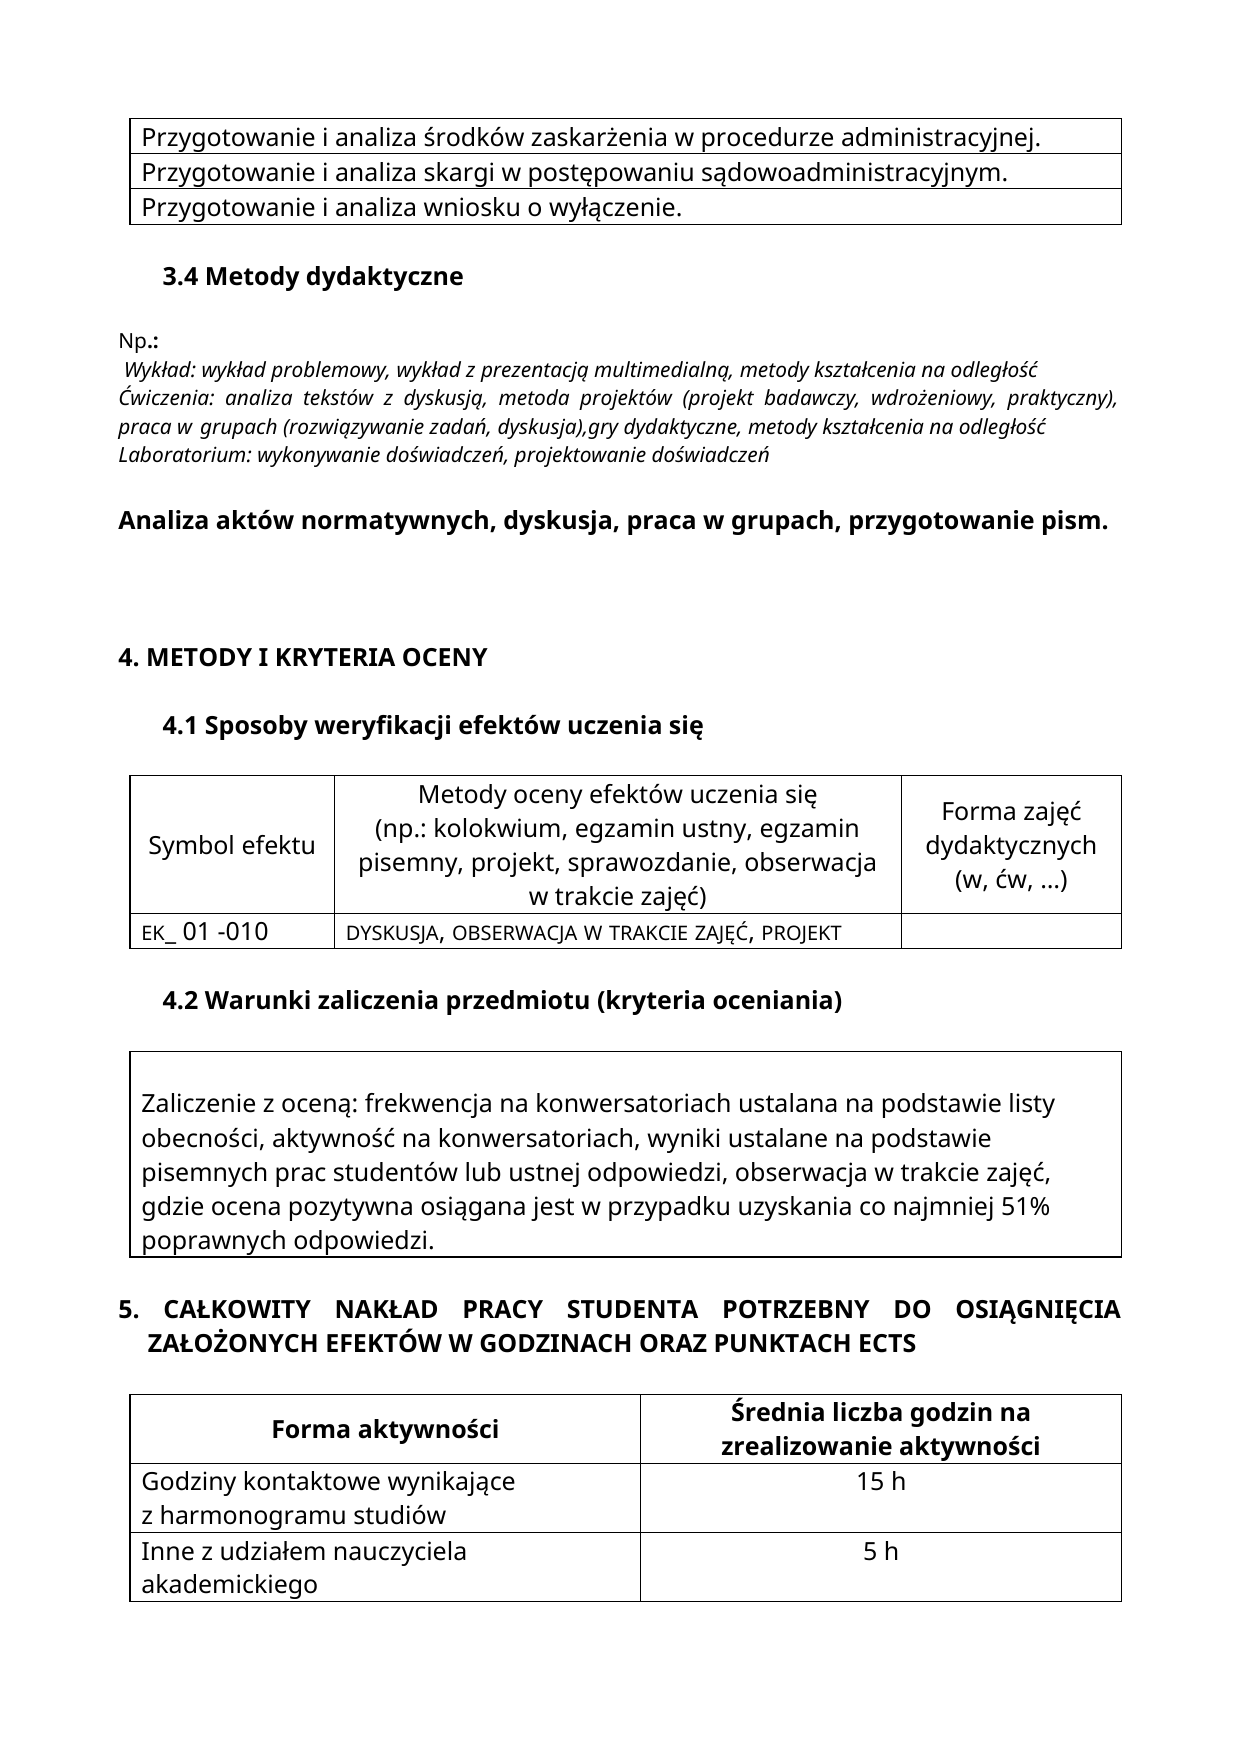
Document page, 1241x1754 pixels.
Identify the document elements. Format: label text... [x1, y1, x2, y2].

table_cell ek_ 01 -010 [131, 914, 334, 948]
table_cell 15 h [641, 1464, 1121, 1532]
text Laboratorium: wykonywanie doświadczeń, projektowanie doświadczeń [118, 440, 1122, 469]
text 4.2 Warunki zaliczenia przedmiotu (kryteria oceniania) [162, 983, 1122, 1017]
text 4.1 Sposoby weryfikacji efektów uczenia się [162, 707, 1122, 741]
table_cell 5 h [641, 1533, 1121, 1601]
table_cell Godziny kontaktowe wynikające z harmonogramu studiów [131, 1464, 640, 1532]
text Ćwiczenia: analiza tekstów z dyskusją, metoda projektów (projekt badawczy, wdrożeniowy, praktyczny), praca w grupach (rozwiązywanie zadań, dyskusja),gry dydaktyczne, metody kształcenia na odległość [118, 383, 1122, 440]
table_header Forma aktywności [131, 1395, 640, 1463]
table_header Metody oceny efektów uczenia się (np.: kolokwium, egzamin ustny, egzamin pisemny, projekt, sprawozdanie, obserwacja w trakcie zajęć) [335, 776, 901, 913]
table_header Symbol efektu [131, 776, 334, 913]
text Np.: [118, 327, 1122, 355]
table_header Forma zajęć dydaktycznych (w, ćw, …) [902, 776, 1121, 913]
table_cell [131, 1533, 640, 1601]
table_cell Przygotowanie i analiza skargi w postępowaniu sądowoadministracyjnym. [131, 154, 1121, 188]
table_header Zaliczenie z oceną: frekwencja na konwersatoriach ustalana na podstawie listy obecności, aktywność na konwersatoriach, wyniki ustalane na podstawie pisemnych prac studentów lub ustnej odpowiedzi, obserwacja w trakcie zajęć, gdzie ocena pozytywna osiągana jest w przypadku uzyskania co najmniej 51% poprawnych odpowiedzi. [131, 1052, 1121, 1256]
table_header Średnia liczba godzin na zrealizowanie aktywności [641, 1395, 1121, 1463]
text 4. METODY I KRYTERIA OCENY [118, 639, 1122, 673]
text 5. CAŁKOWITY NAKŁAD PRACY STUDENTA POTRZEBNY DO OSIĄGNIĘCIA ZAŁOŻONYCH EFEKTÓW W GODZINACH ORAZ PUNKTACH ECTS [118, 1292, 1122, 1360]
table_cell Przygotowanie i analiza środków zaskarżenia w procedurze administracyjnej. [131, 119, 1121, 153]
table_cell Przygotowanie i analiza wniosku o wyłączenie. [131, 189, 1121, 223]
text 3.4 Metody dydaktyczne [162, 258, 1122, 293]
text Analiza aktów normatywnych, dyskusja, praca w grupach, przygotowanie pism. [118, 503, 1122, 537]
table_cell dyskusja, obserwacja w trakcie zajęć, projekt [335, 914, 901, 948]
text Wykład: wykład problemowy, wykład z prezentacją multimedialną, metody kształcenia na odległość [118, 355, 1122, 383]
table_cell [902, 914, 1121, 948]
